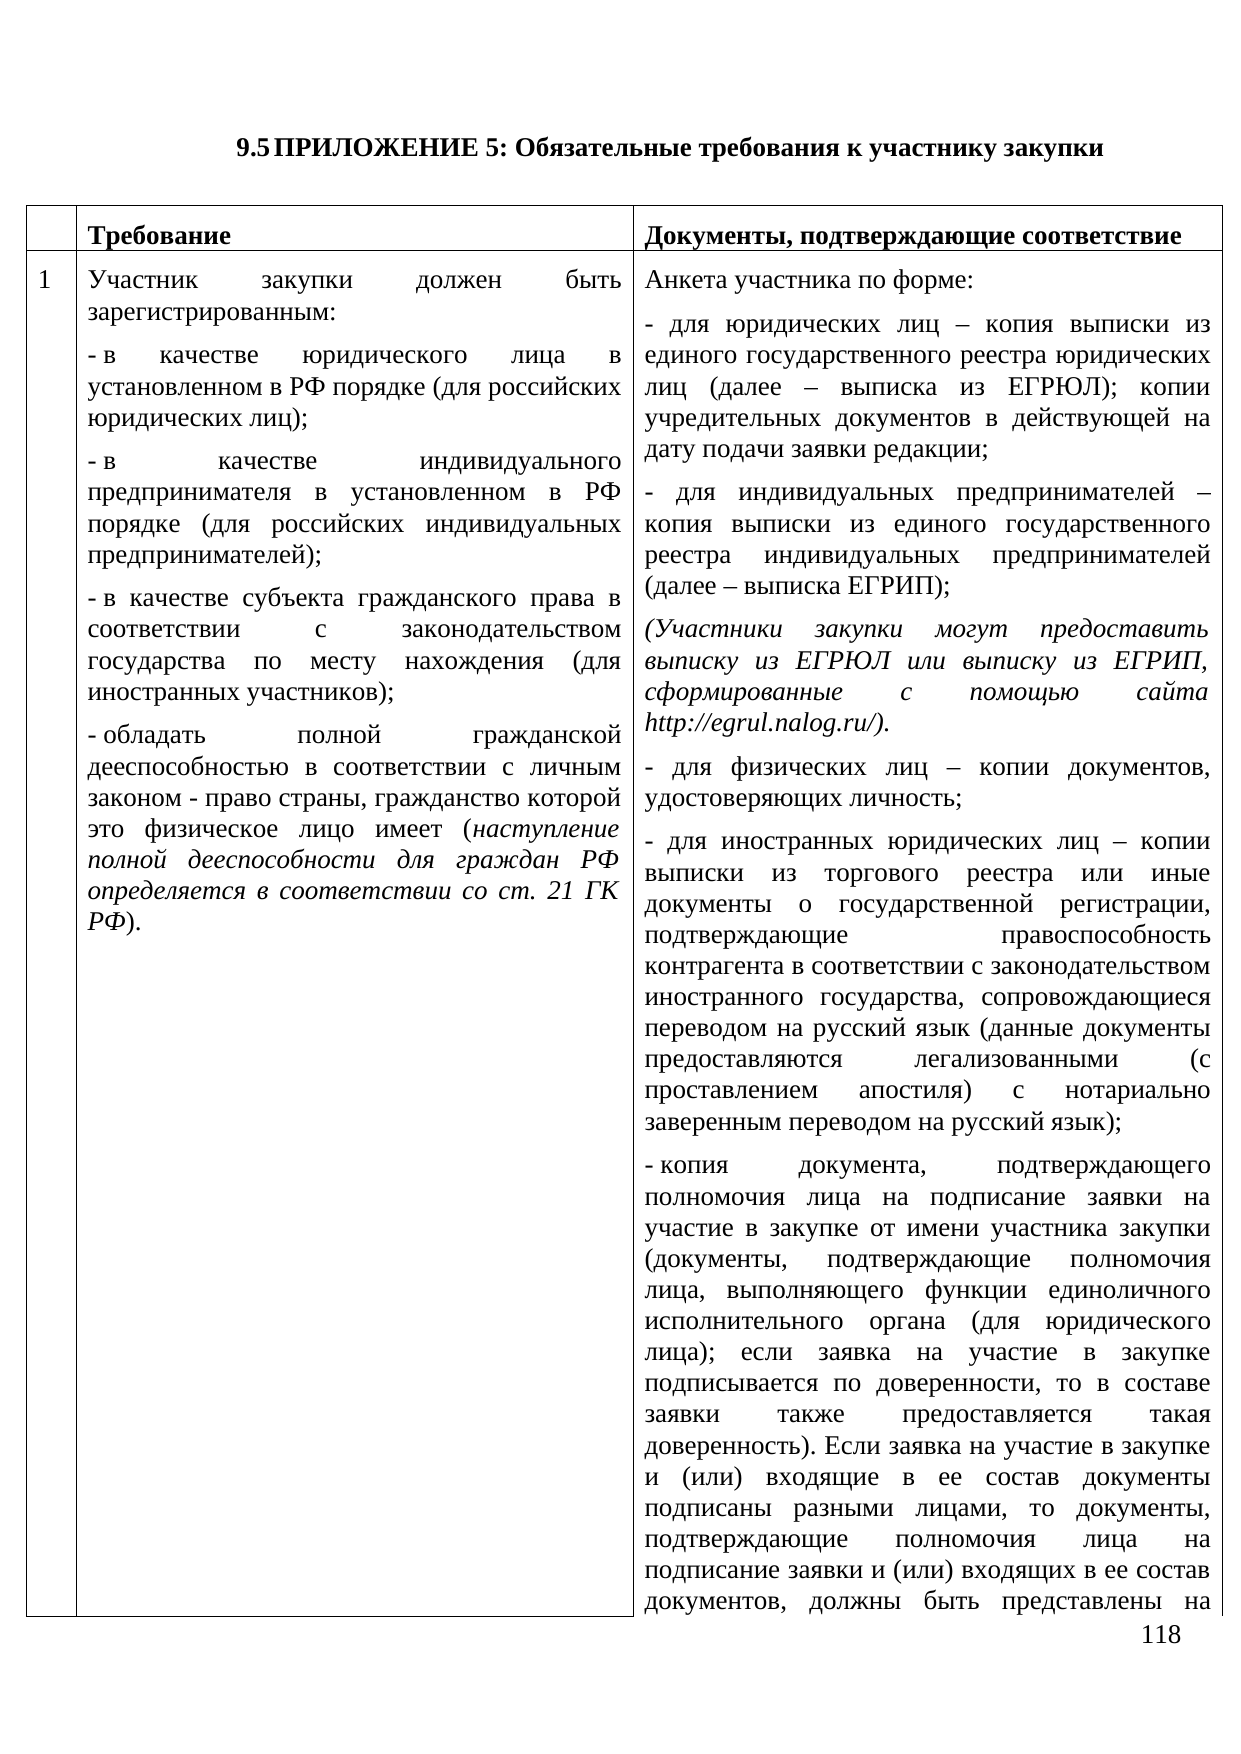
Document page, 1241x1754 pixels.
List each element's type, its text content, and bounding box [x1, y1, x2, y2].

table_header Требование [77, 206, 633, 250]
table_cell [77, 251, 633, 1616]
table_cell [634, 251, 1222, 1616]
table_header [27, 206, 76, 250]
list ПРИЛОЖЕНИЕ 5: Обязательные требования к участнику закупки [236, 131, 1181, 162]
table_cell 1 [27, 251, 76, 1616]
table_header Документы, подтверждающие соответствие [634, 206, 1222, 250]
